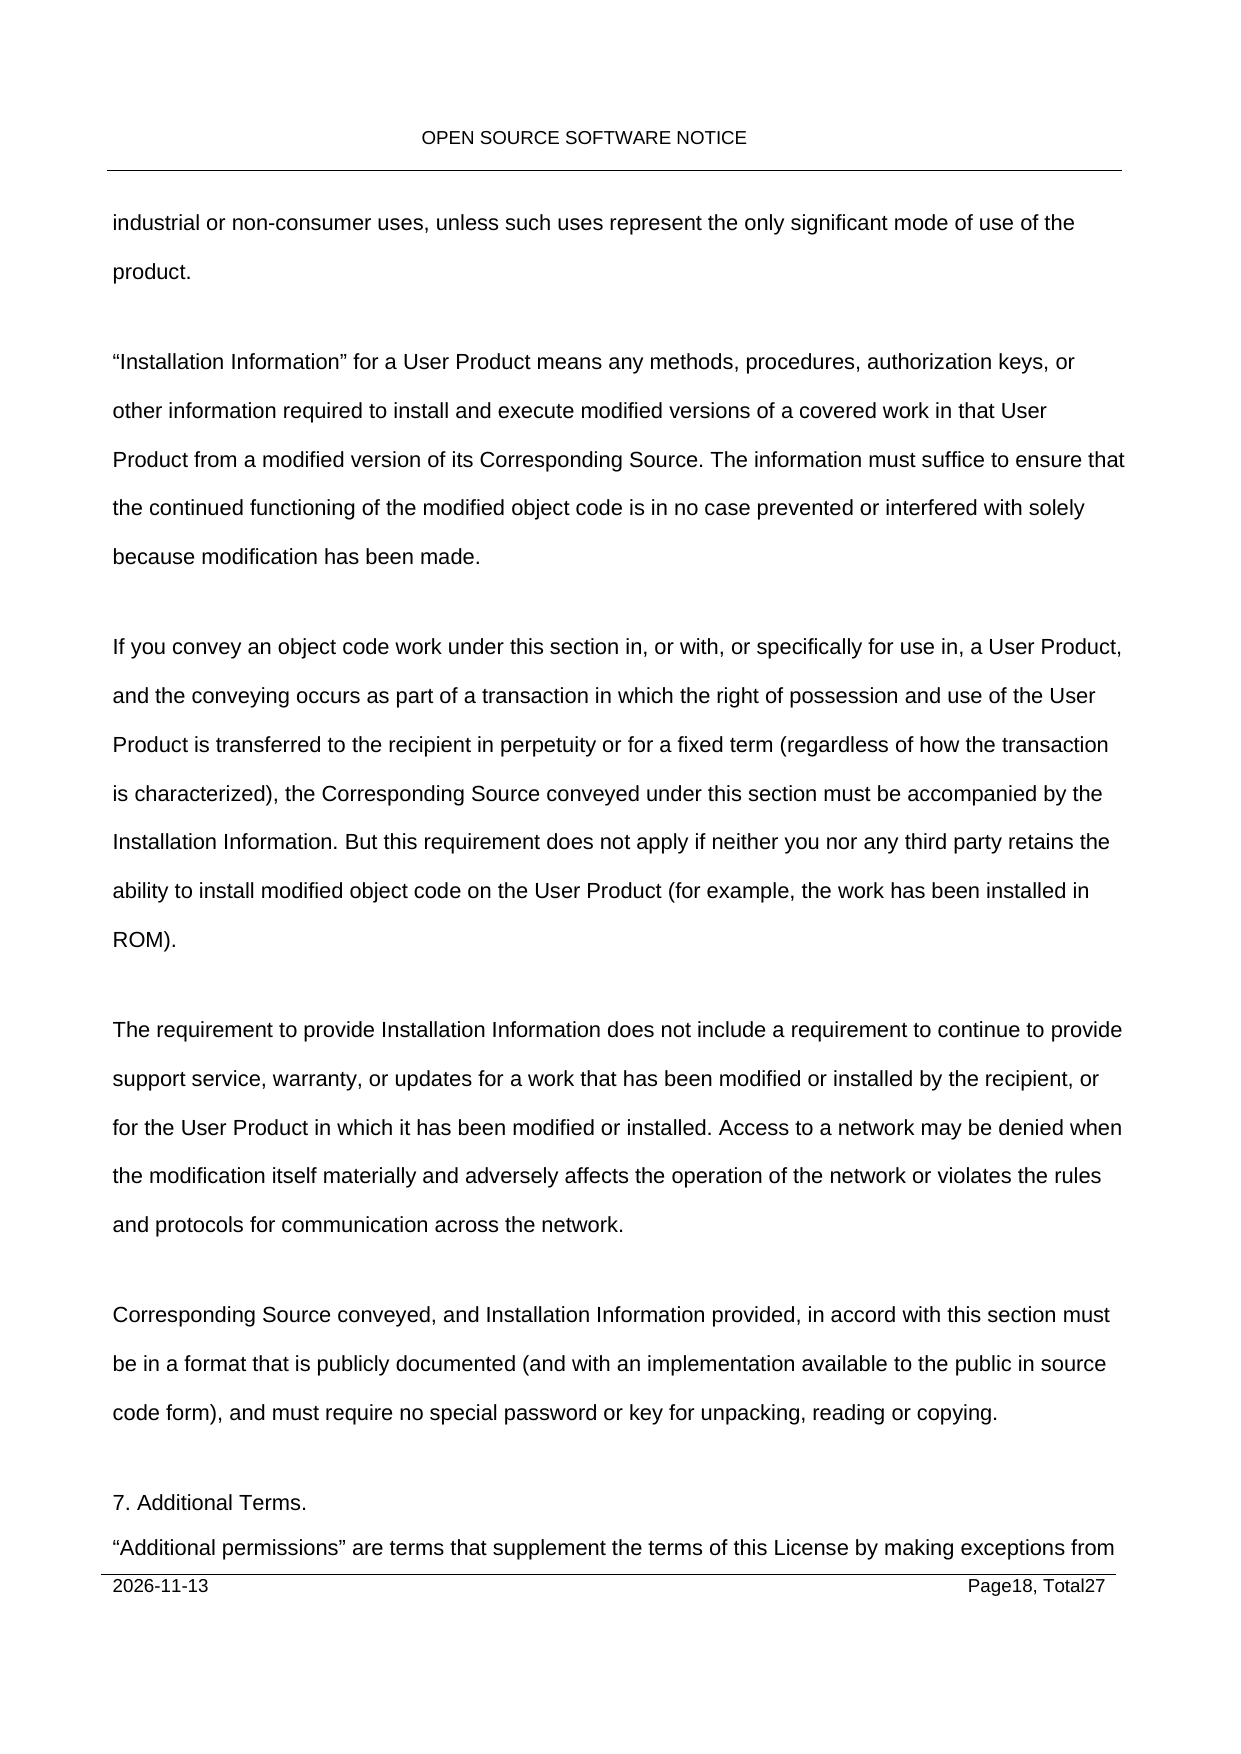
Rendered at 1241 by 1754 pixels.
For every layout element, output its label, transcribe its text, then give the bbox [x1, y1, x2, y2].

text If you convey an object code work under this section in, or with, or specifically for use in, a User Product, and the conveying occurs as part of a transaction in which the right of possession and use of the User Product is transferred to the recipient in perpetuity or for a fixed term (regardless of how the transaction is characterized), the Corresponding Source conveyed under this section must be accompanied by the Installation Information. But this requirement does not apply if neither you nor any third party retains the ability to install modified object code on the User Product (for example, the work has been installed in ROM). [112, 631, 1128, 956]
text Corresponding Source conveyed, and Installation Information provided, in accord with this section must be in a format that is publicly documented (and with an implementation available to the public in source code form), and must require no special password or key for unpacking, reading or copying. [112, 1298, 1128, 1428]
text 7. Additional Terms. [112, 1486, 1128, 1519]
text The requirement to provide Installation Information does not include a requirement to continue to provide support service, warranty, or updates for a work that has been modified or installed by the recipient, or for the User Product in which it has been modified or installed. Access to a network may be denied when the modification itself materially and adversely affects the operation of the network or violates the rules and protocols for communication across the network. [112, 1013, 1128, 1241]
text “Installation Information” for a User Product means any methods, procedures, authorization keys, or other information required to install and execute modified versions of a covered work in that User Product from a modified version of its Corresponding Source. The information must suffice to ensure that the continued functioning of the modified object code is in no case prevented or interfered with solely because modification has been made. [112, 345, 1128, 573]
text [112, 1531, 1128, 1564]
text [112, 206, 1128, 288]
